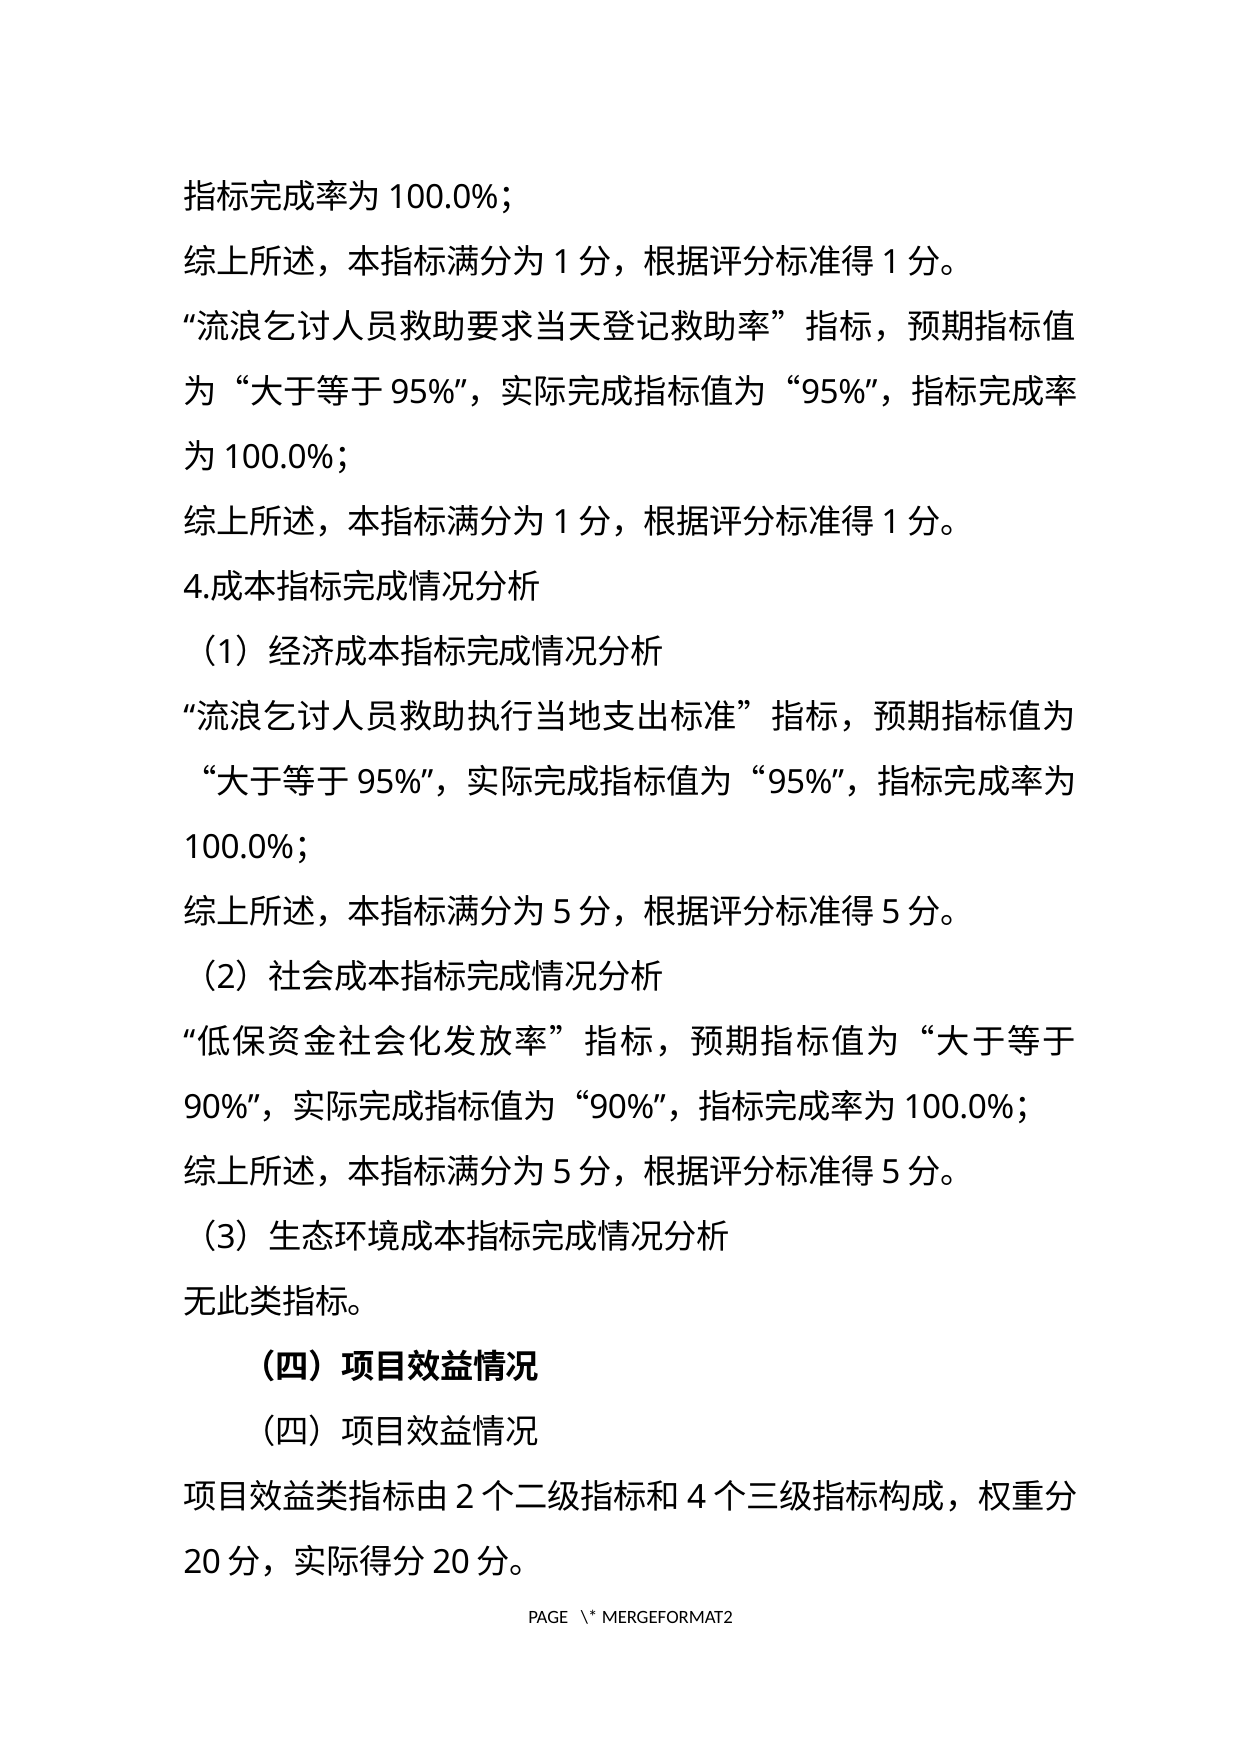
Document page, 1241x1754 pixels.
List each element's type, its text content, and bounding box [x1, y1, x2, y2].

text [183, 1397, 1078, 1592]
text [183, 162, 1078, 1332]
text （四）项目效益情况 [183, 1332, 1078, 1397]
